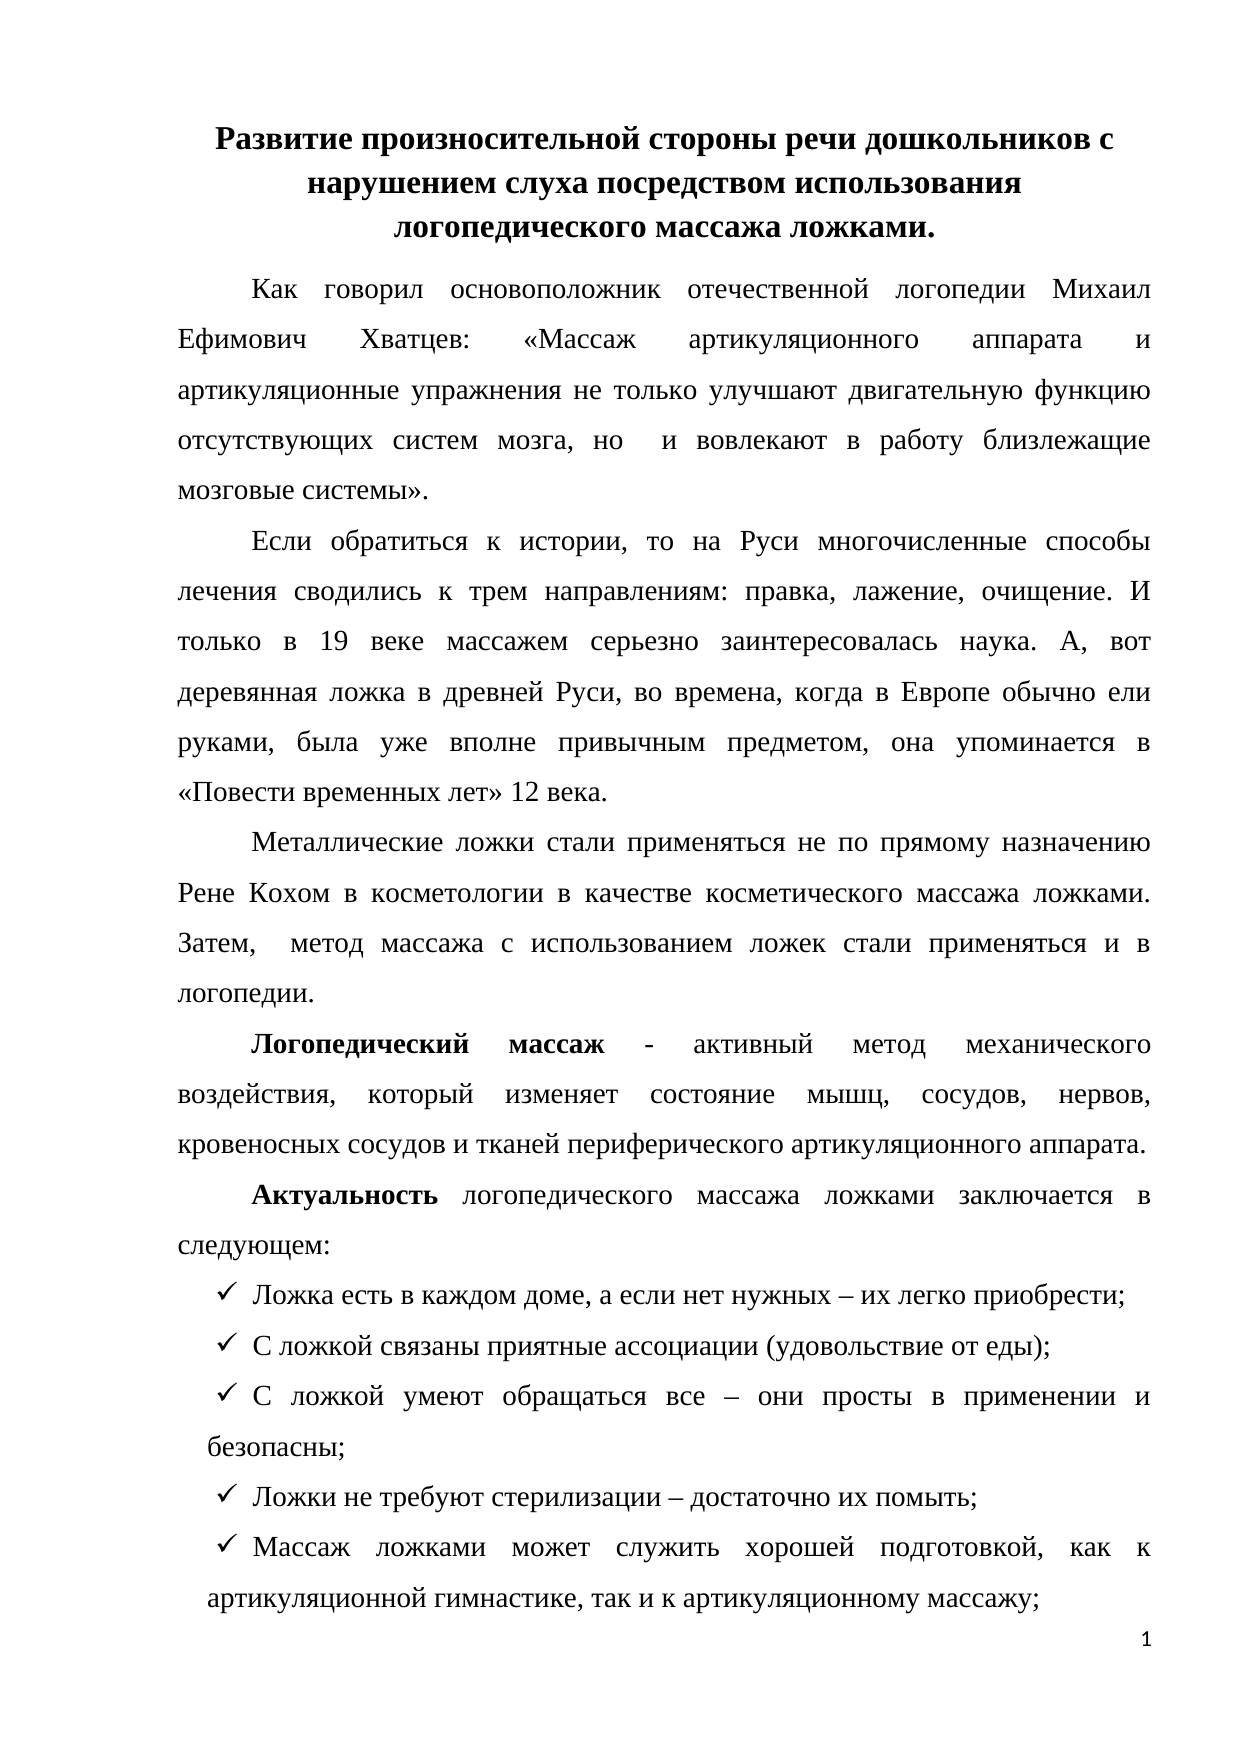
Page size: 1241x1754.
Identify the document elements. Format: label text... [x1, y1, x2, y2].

list Ложка есть в каждом доме, а если нет нужных – их легко приобрести; [207, 1277, 1152, 1311]
list С ложкой умеют обращаться все – они просты в применении и безопасны; [207, 1378, 1152, 1462]
list Ложки не требуют стерилизации – достаточно их помыть; [207, 1479, 1152, 1513]
text Актуальность логопедического массажа ложками заключается в следующем: [177, 1177, 1152, 1261]
list С ложкой связаны приятные ассоциации (удовольствие от еды); [207, 1328, 1152, 1361]
text Развитие произносительной стороны речи дошкольников с нарушением слуха посредством использования логопедического массажа ложками. [177, 118, 1152, 244]
text Металлические ложки стали применяться не по прямому назначению Рене Кохом в косметологии в качестве косметического массажа ложками. Затем, метод массажа с использованием ложек стали применяться и в логопедии. [177, 824, 1152, 1009]
list Массаж ложками может служить хорошей подготовкой, как к артикуляционной гимнастике, так и к артикуляционному массажу; [207, 1529, 1152, 1613]
text Как говорил основоположник отечественной логопедии Михаил Ефимович Хватцев: «Массаж артикуляционного аппарата и артикуляционные упражнения не только улучшают двигательную функцию отсутствующих систем мозга, но и вовлекают в работу близлежащие мозговые системы». [177, 271, 1152, 506]
text Логопедический массаж - активный метод механического воздействия, который изменяет состояние мышц, сосудов, нервов, кровеносных сосудов и тканей периферического артикуляционного аппарата. [177, 1026, 1152, 1160]
text Если обратиться к истории, то на Руси многочисленные способы лечения сводились к трем направлениям: правка, лажение, очищение. И только в 19 веке массажем серьезно заинтересовалась наука. А, вот деревянная ложка в древней Руси, во времена, когда в Европе обычно ели руками, была уже вполне привычным предметом, она упоминается в «Повести временных лет» 12 века. [177, 523, 1152, 808]
